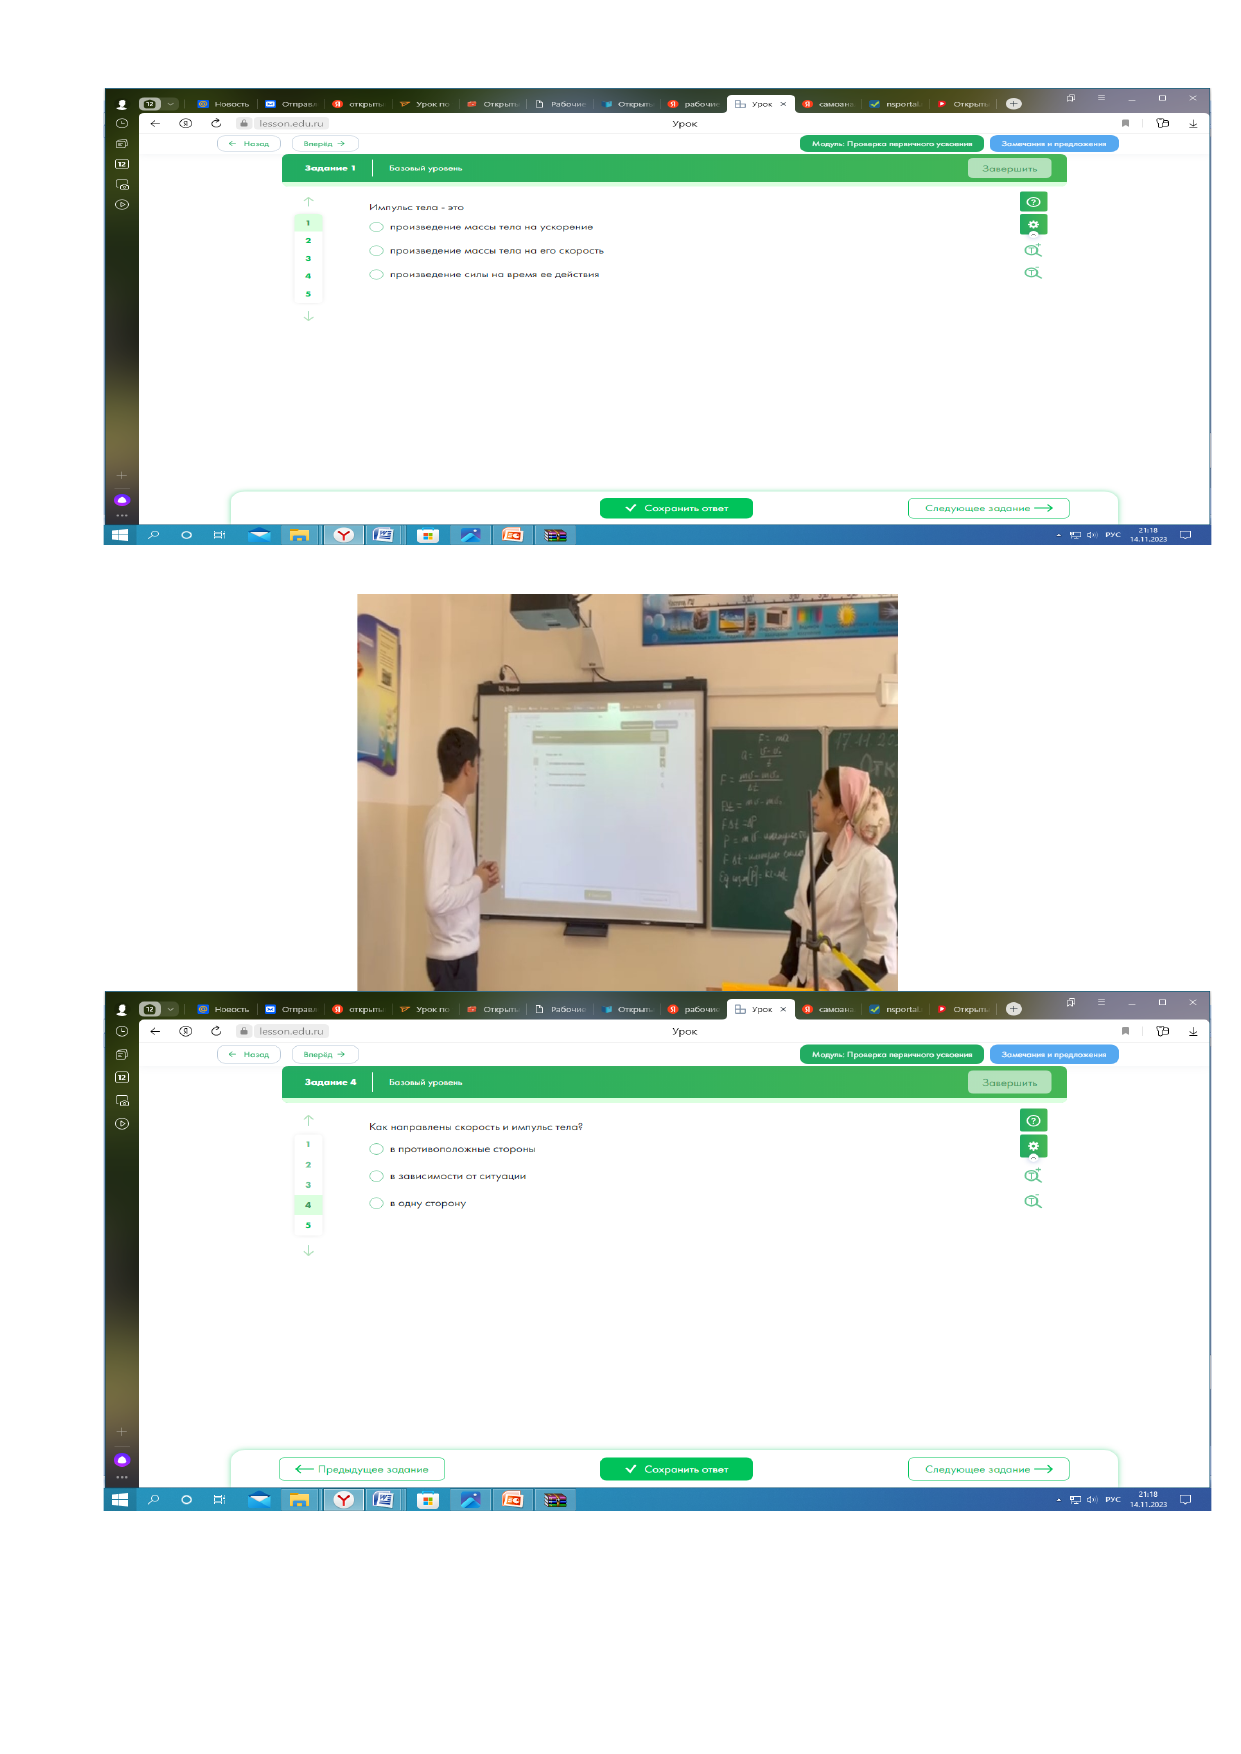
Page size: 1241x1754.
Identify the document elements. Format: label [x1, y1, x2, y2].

picture [103, 594, 1212, 1511]
picture [103, 88, 1212, 545]
